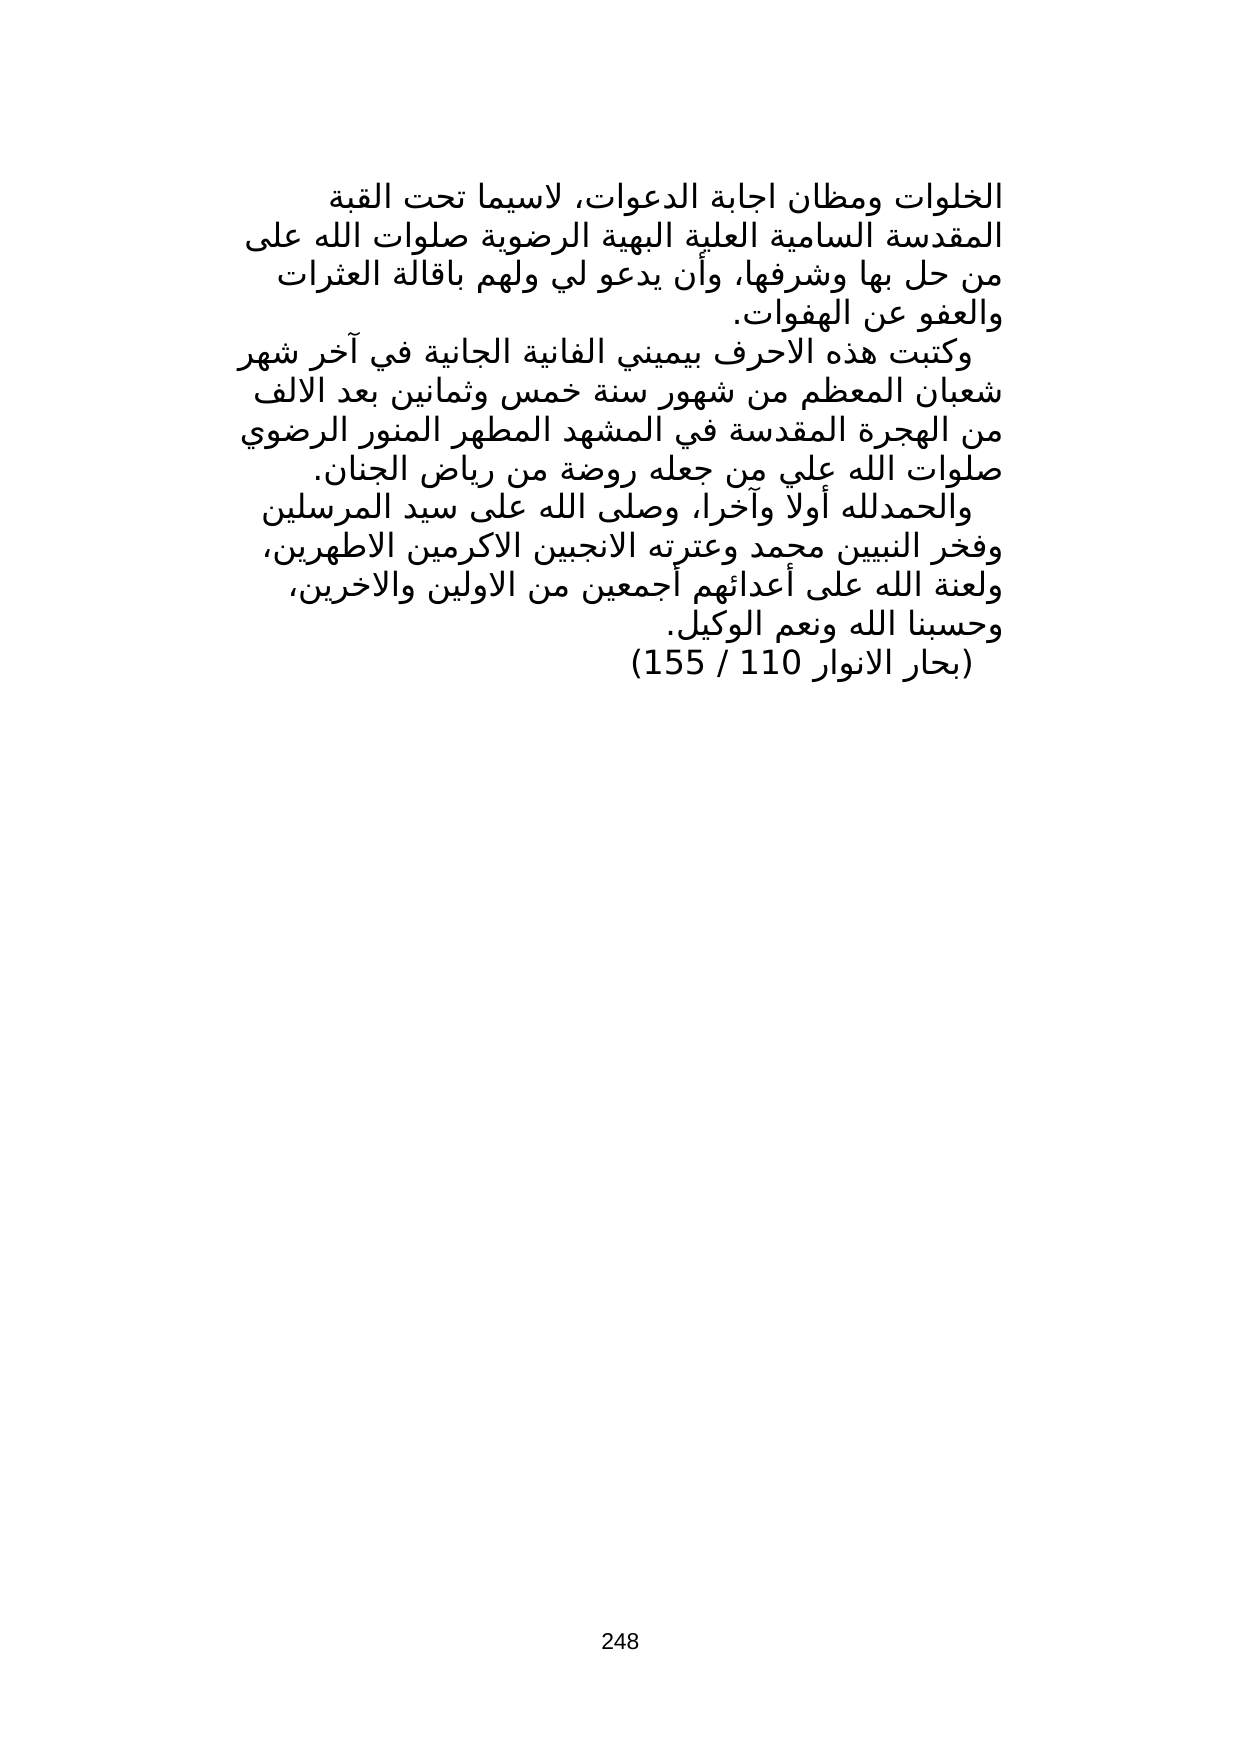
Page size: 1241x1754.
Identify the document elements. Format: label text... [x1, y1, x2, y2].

text والحمدلله أولا وآخرا، وصلى الله على سيد المرسلين وفخر النبيين محمد وعترته الانجبين الاكرمين الاطهرين، ولعنة الله على أعدائهم أجمعين من الاولين والاخرين، وحسبنا الله ونعم الوكيل. [236, 488, 1004, 643]
text الخلوات ومظان اجابة الدعوات، لاسيما تحت القبة المقدسة السامية العلية البهية الرضوية صلوات الله على من حل بها وشرفها، وأن يدعو لي ولهم باقالة العثرات والعفو عن الهفوات. [236, 177, 1004, 333]
text وكتبت هذه الاحرف بيميني الفانية الجانية في آخر شهر شعبان المعظم من شهور سنة خمس وثمانين بعد الالف من الهجرة المقدسة في المشهد المطهر المنور الرضوي صلوات الله علي من جعله روضة من رياض الجنان. [236, 333, 1004, 488]
text (بحار الانوار 110 / 155) [236, 643, 1004, 682]
